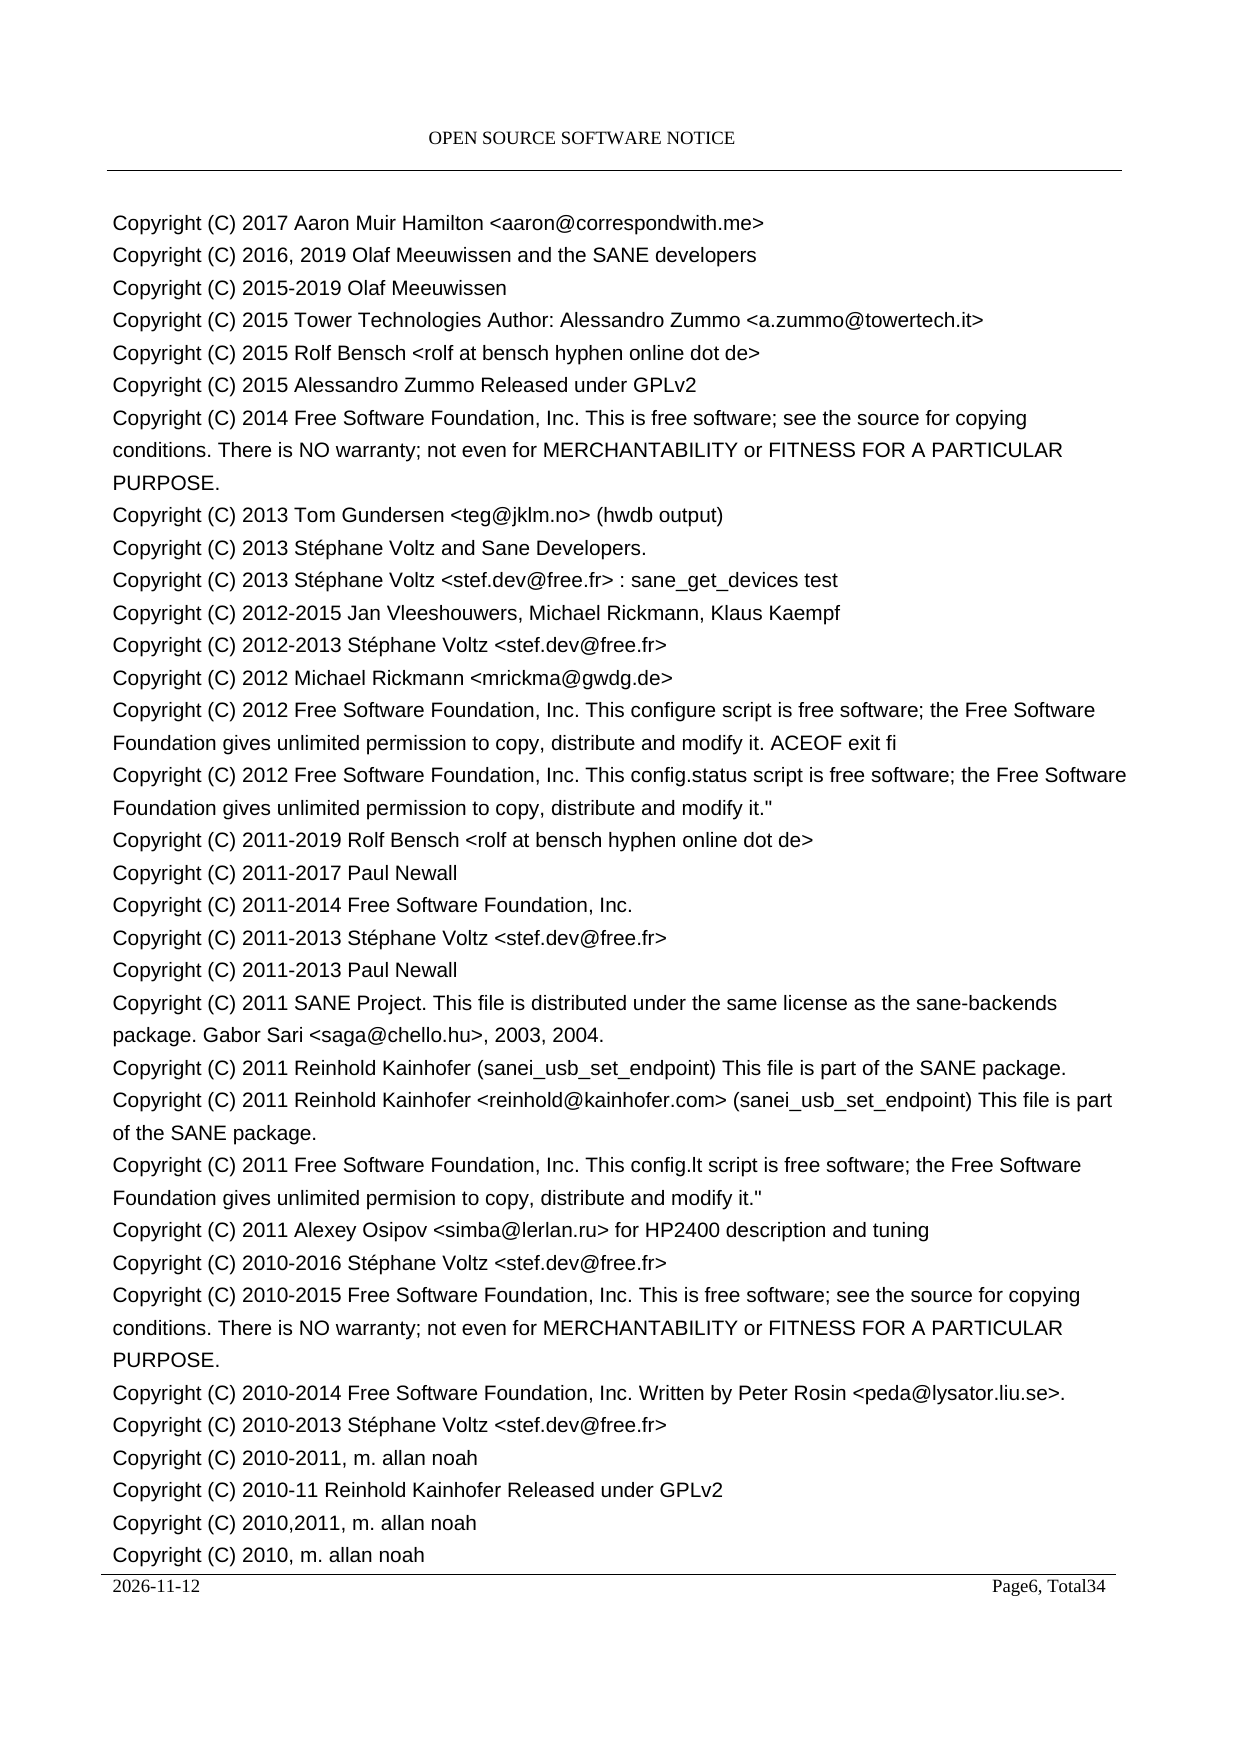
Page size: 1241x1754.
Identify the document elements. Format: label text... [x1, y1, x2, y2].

text Copyright (C) 2011 Reinhold Kainhofer <reinhold@kainhofer.com> (sanei_usb_set_endpoint) This file is part of the SANE package. [112, 1084, 1128, 1149]
text Copyright (C) 2010-2011, m. allan noah [112, 1441, 1128, 1474]
text Copyright (C) 2011 Reinhold Kainhofer (sanei_usb_set_endpoint) This file is part of the SANE package. [112, 1051, 1128, 1084]
text Copyright (C) 2011 SANE Project. This file is distributed under the same license as the sane-backends package. Gabor Sari <saga@chello.hu>, 2003, 2004. [112, 986, 1128, 1051]
text Copyright (C) 2010-2015 Free Software Foundation, Inc. This is free software; see the source for copying conditions. There is NO warranty; not even for MERCHANTABILITY or FITNESS FOR A PARTICULAR PURPOSE. [112, 1279, 1128, 1376]
text Copyright (C) 2015-2019 Olaf Meeuwissen [112, 271, 1128, 304]
text Copyright (C) 2012-2013 Stéphane Voltz <stef.dev@free.fr> [112, 629, 1128, 661]
text Copyright (C) 2016, 2019 Olaf Meeuwissen and the SANE developers [112, 239, 1128, 271]
text Copyright (C) 2010,2011, m. allan noah [112, 1506, 1128, 1539]
text Copyright (C) 2010-2013 Stéphane Voltz <stef.dev@free.fr> [112, 1409, 1128, 1441]
text Copyright (C) 2012 Free Software Foundation, Inc. This config.status script is free software; the Free Software Foundation gives unlimited permission to copy, distribute and modify it." [112, 759, 1128, 824]
text Copyright (C) 2015 Alessandro Zummo Released under GPLv2 [112, 369, 1128, 401]
text Copyright (C) 2010, m. allan noah [112, 1539, 1128, 1571]
text Copyright (C) 2012-2015 Jan Vleeshouwers, Michael Rickmann, Klaus Kaempf [112, 596, 1128, 629]
text Copyright (C) 2015 Tower Technologies Author: Alessandro Zummo <a.zummo@towertech.it> [112, 304, 1128, 336]
text Copyright (C) 2011-2014 Free Software Foundation, Inc. [112, 889, 1128, 921]
text Copyright (C) 2010-2016 Stéphane Voltz <stef.dev@free.fr> [112, 1246, 1128, 1279]
text Copyright (C) 2011 Free Software Foundation, Inc. This config.lt script is free software; the Free Software Foundation gives unlimited permision to copy, distribute and modify it." [112, 1149, 1128, 1214]
text Copyright (C) 2010-11 Reinhold Kainhofer Released under GPLv2 [112, 1474, 1128, 1506]
text Copyright (C) 2012 Free Software Foundation, Inc. This configure script is free software; the Free Software Foundation gives unlimited permission to copy, distribute and modify it. ACEOF exit fi [112, 694, 1128, 759]
text Copyright (C) 2012 Michael Rickmann <mrickma@gwdg.de> [112, 661, 1128, 694]
text Copyright (C) 2010-2014 Free Software Foundation, Inc. Written by Peter Rosin <peda@lysator.liu.se>. [112, 1376, 1128, 1409]
text Copyright (C) 2015 Rolf Bensch <rolf at bensch hyphen online dot de> [112, 336, 1128, 369]
text Copyright (C) 2011-2013 Stéphane Voltz <stef.dev@free.fr> [112, 921, 1128, 954]
text Copyright (C) 2013 Stéphane Voltz <stef.dev@free.fr> : sane_get_devices test [112, 564, 1128, 596]
text Copyright (C) 2011-2019 Rolf Bensch <rolf at bensch hyphen online dot de> [112, 824, 1128, 856]
text Copyright (C) 2014 Free Software Foundation, Inc. This is free software; see the source for copying conditions. There is NO warranty; not even for MERCHANTABILITY or FITNESS FOR A PARTICULAR PURPOSE. [112, 401, 1128, 499]
text Copyright (C) 2013 Stéphane Voltz and Sane Developers. [112, 531, 1128, 564]
text Copyright (C) 2017 Aaron Muir Hamilton <aaron@correspondwith.me> [112, 206, 1128, 239]
text Copyright (C) 2011 Alexey Osipov <simba@lerlan.ru> for HP2400 description and tuning [112, 1214, 1128, 1246]
text Copyright (C) 2013 Tom Gundersen <teg@jklm.no> (hwdb output) [112, 499, 1128, 531]
text Copyright (C) 2011-2013 Paul Newall [112, 954, 1128, 986]
text Copyright (C) 2011-2017 Paul Newall [112, 856, 1128, 889]
